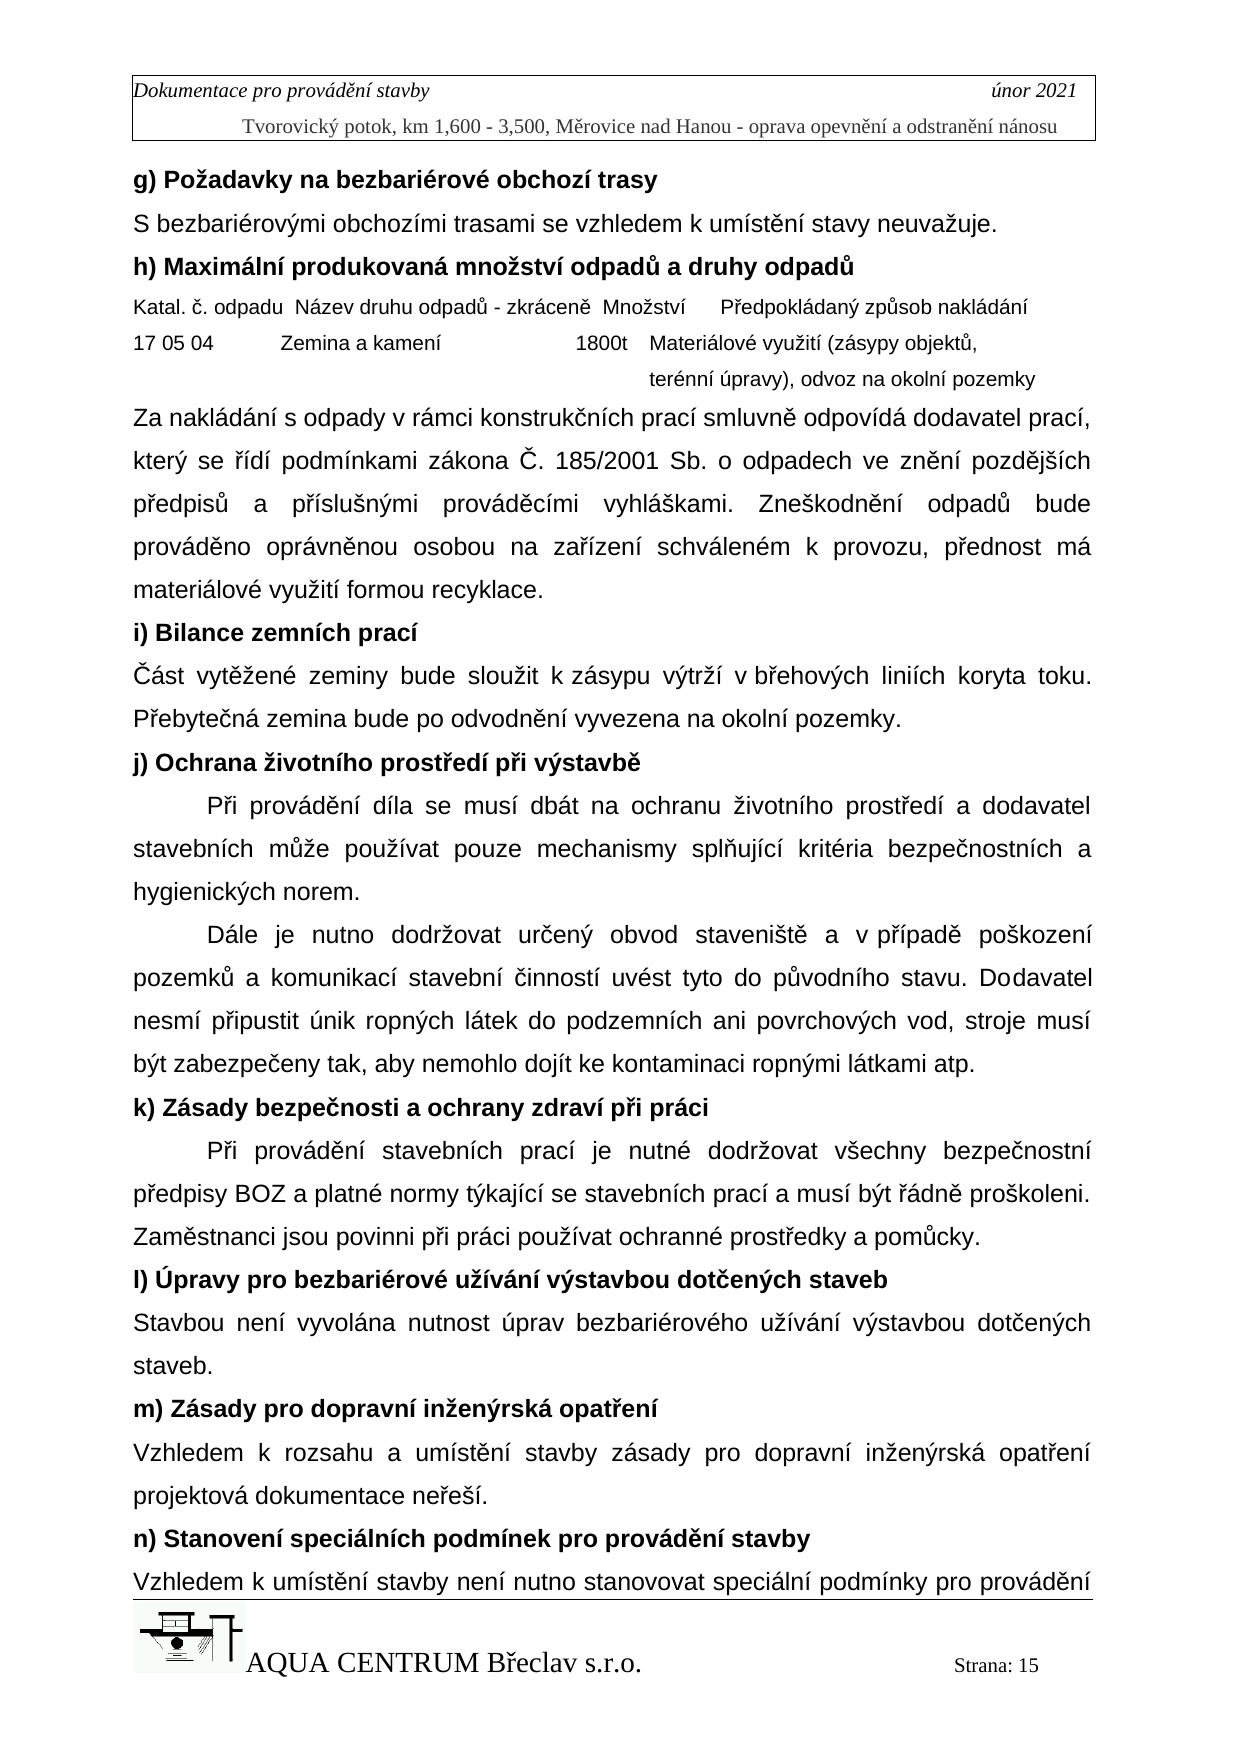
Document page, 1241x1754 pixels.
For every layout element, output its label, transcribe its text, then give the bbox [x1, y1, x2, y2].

text Dále je nutno dodržovat určený obvod staveniště a v případě poškození pozemků a komunikací stavební činností uvést tyto do původního stavu. Dodavatel nesmí připustit únik ropných látek do podzemních ani povrchových vod, stroje musí být zabezpečeny tak, aby nemohlo dojít ke kontaminaci ropnými látkami atp. [133, 920, 1093, 1078]
text g) Požadavky na bezbariérové obchozí trasy [133, 165, 1093, 194]
text Vzhledem k umístění stavby není nutno stanovovat speciální podmínky pro provádění stavby. [133, 1567, 1093, 1596]
text Část vytěžené zeminy bude sloužit k zásypu výtrží v břehových liniích koryta toku. Přebytečná zemina bude po odvodnění vyvezena na okolní pozemky. [133, 661, 1093, 733]
text n) Stanovení speciálních podmínek pro provádění stavby [133, 1524, 1093, 1553]
text S bezbariérovými obchozími trasami se vzhledem k umístění stavy neuvažuje. [133, 208, 1093, 237]
text Vzhledem k rozsahu a umístění stavby zásady pro dopravní inženýrská opatření projektová dokumentace neřeší. [133, 1438, 1093, 1509]
text k) Zásady bezpečnosti a ochrany zdraví při práci [133, 1093, 1093, 1121]
text i) Bilance zemních prací [133, 618, 1093, 647]
text l) Úpravy pro bezbariérové užívání výstavbou dotčených staveb [133, 1265, 1093, 1294]
text j) Ochrana životního prostředí při výstavbě [133, 748, 1093, 776]
text Při provádění díla se musí dbát na ochranu životního prostředí a dodavatel stavebních může používat pouze mechanismy splňující kritéria bezpečnostních a hygienických norem. [133, 791, 1093, 906]
text h) Maximální produkovaná množství odpadů a druhy odpadů [133, 252, 1093, 280]
text Stavbou není vyvolána nutnost úprav bezbariérového užívání výstavbou dotčených staveb. [133, 1308, 1093, 1380]
text 17 05 04 Zemina a kamení 1800t Materiálové využití (zásypy objektů, terénní úpravy), odvoz na okolní pozemky [133, 331, 1093, 391]
picture [132, 1602, 246, 1673]
text m) Zásady pro dopravní inženýrská opatření [133, 1394, 1093, 1423]
text Katal. č. odpadu Název druhu odpadů - zkráceně Množství Předpokládaný způsob nakládání [133, 295, 1093, 319]
text Za nakládání s odpady v rámci konstrukčních prací smluvně odpovídá dodavatel prací, který se řídí podmínkami zákona Č. 185/2001 Sb. o odpadech ve znění pozdějších předpisů a příslušnými prováděcími vyhláškami. Zneškodnění odpadů bude prováděno oprávněnou osobou na zařízení schváleném k provozu, přednost má materiálové využití formou recyklace. [133, 403, 1093, 604]
text Při provádění stavebních prací je nutné dodržovat všechny bezpečnostní předpisy BOZ a platné normy týkající se stavebních prací a musí být řádně proškoleni. Zaměstnanci jsou povinni při práci používat ochranné prostředky a pomůcky. [133, 1136, 1093, 1251]
